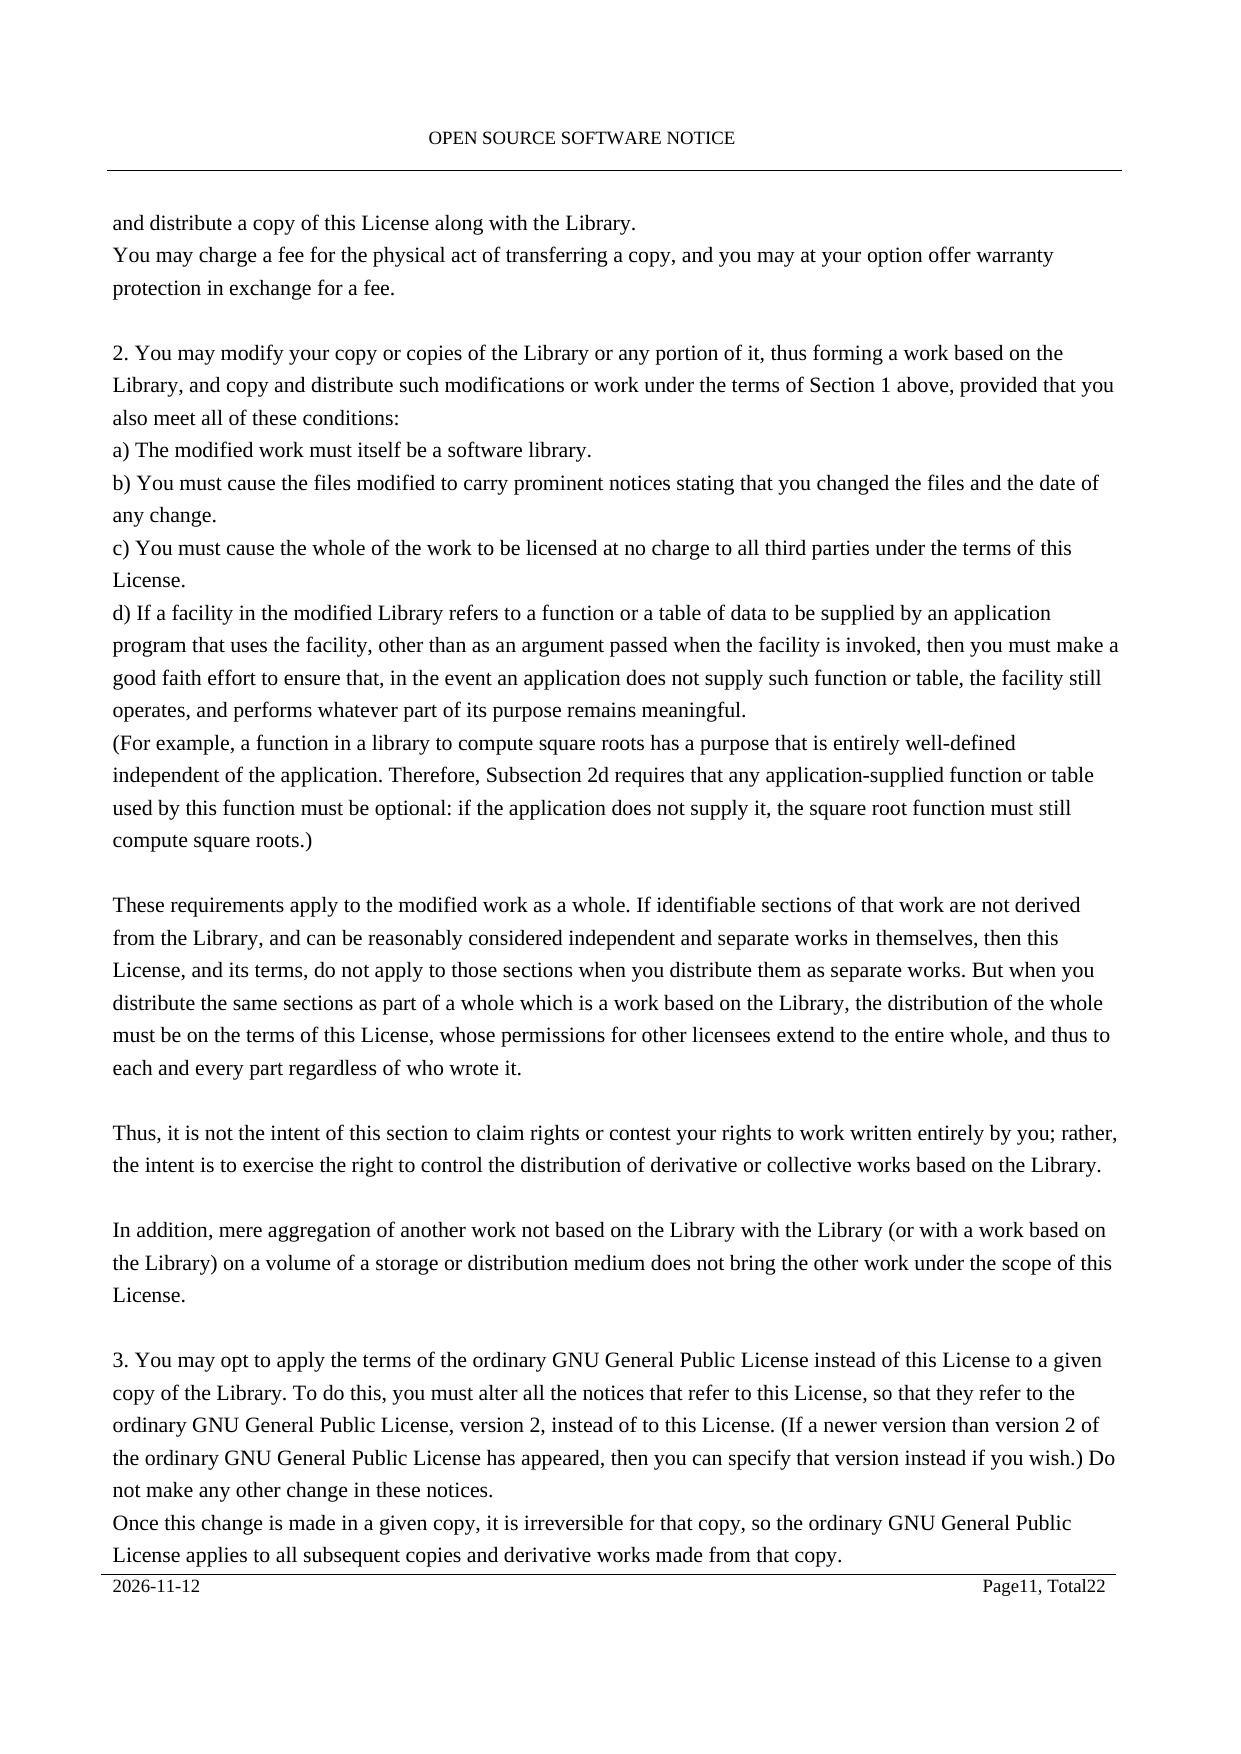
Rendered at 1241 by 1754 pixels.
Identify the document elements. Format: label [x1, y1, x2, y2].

text [112, 206, 1128, 1571]
